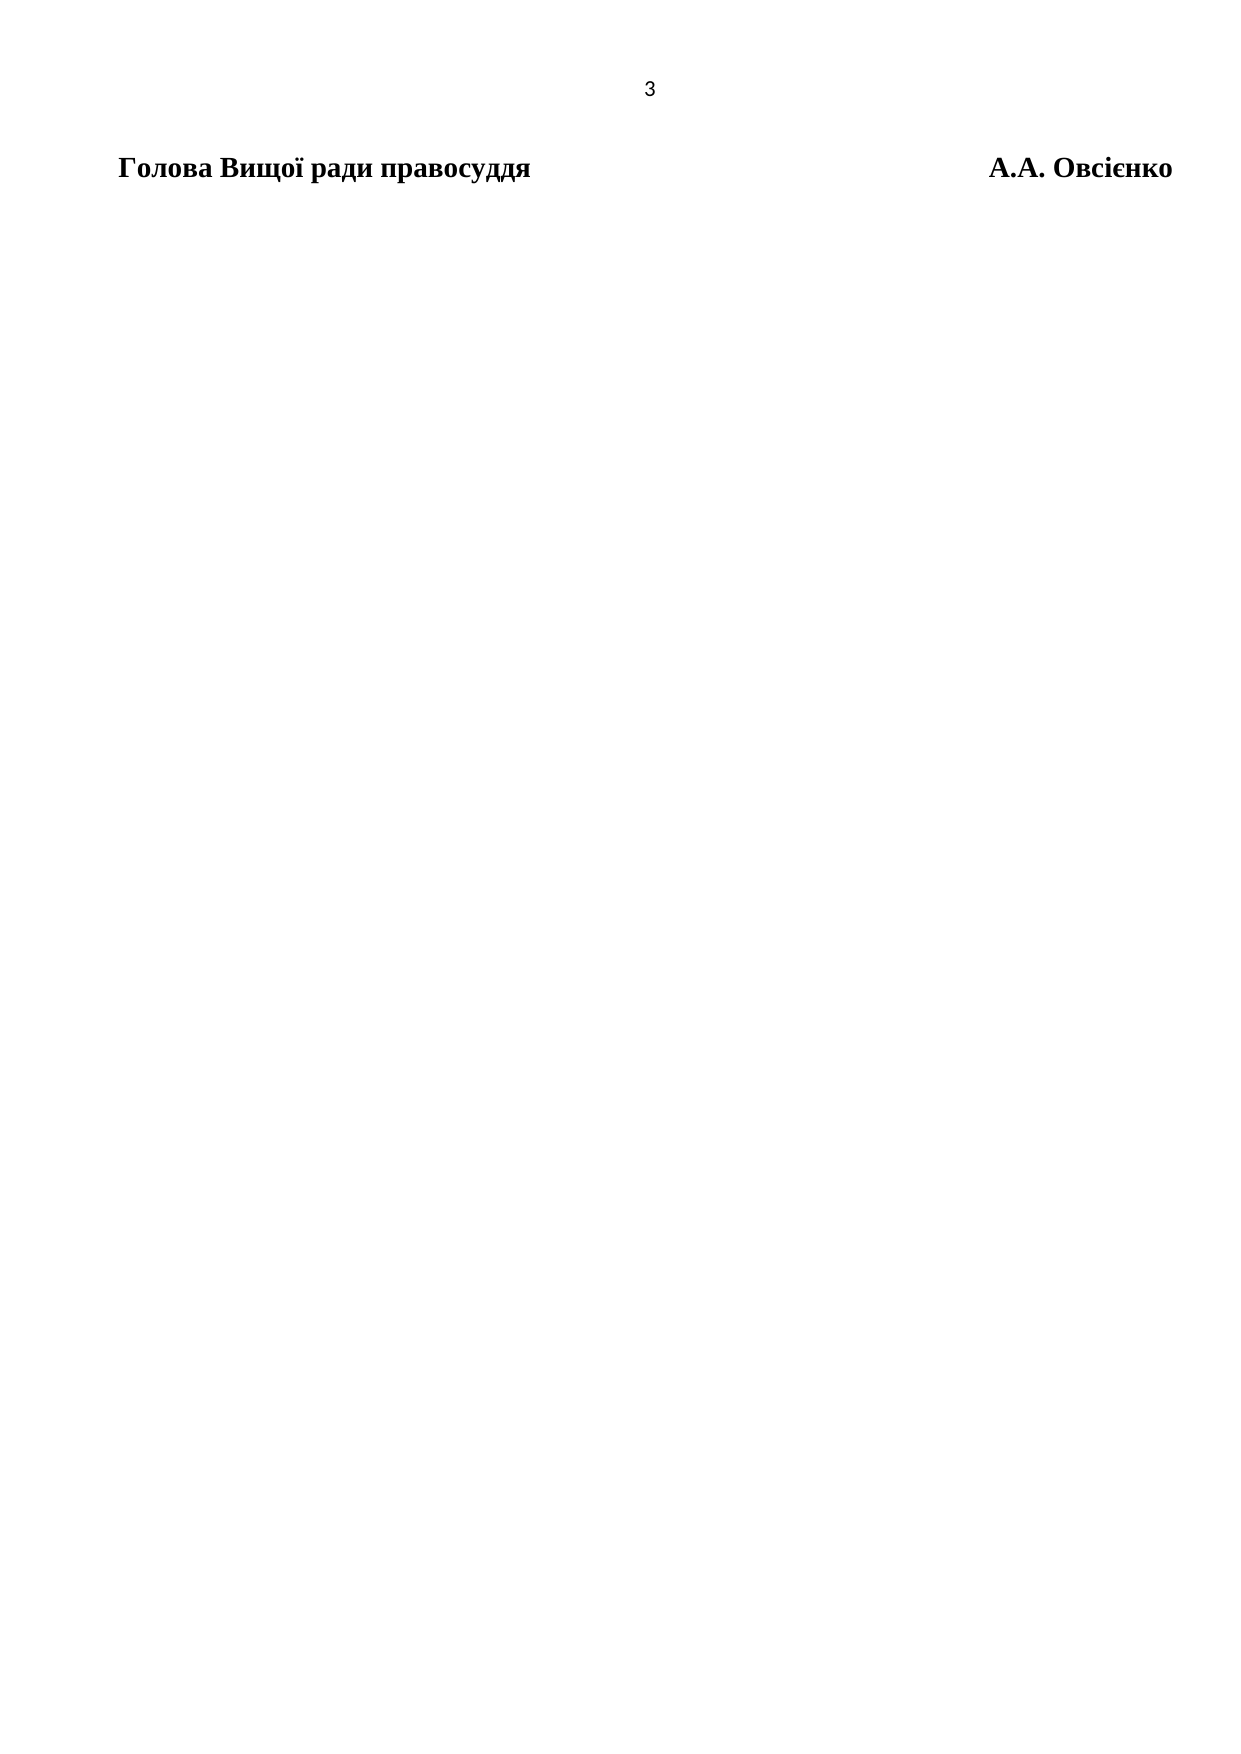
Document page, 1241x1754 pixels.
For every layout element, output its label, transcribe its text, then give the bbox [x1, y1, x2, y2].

text Голова Вищої ради правосуддя А.А. Овсієнко [118, 150, 1181, 183]
